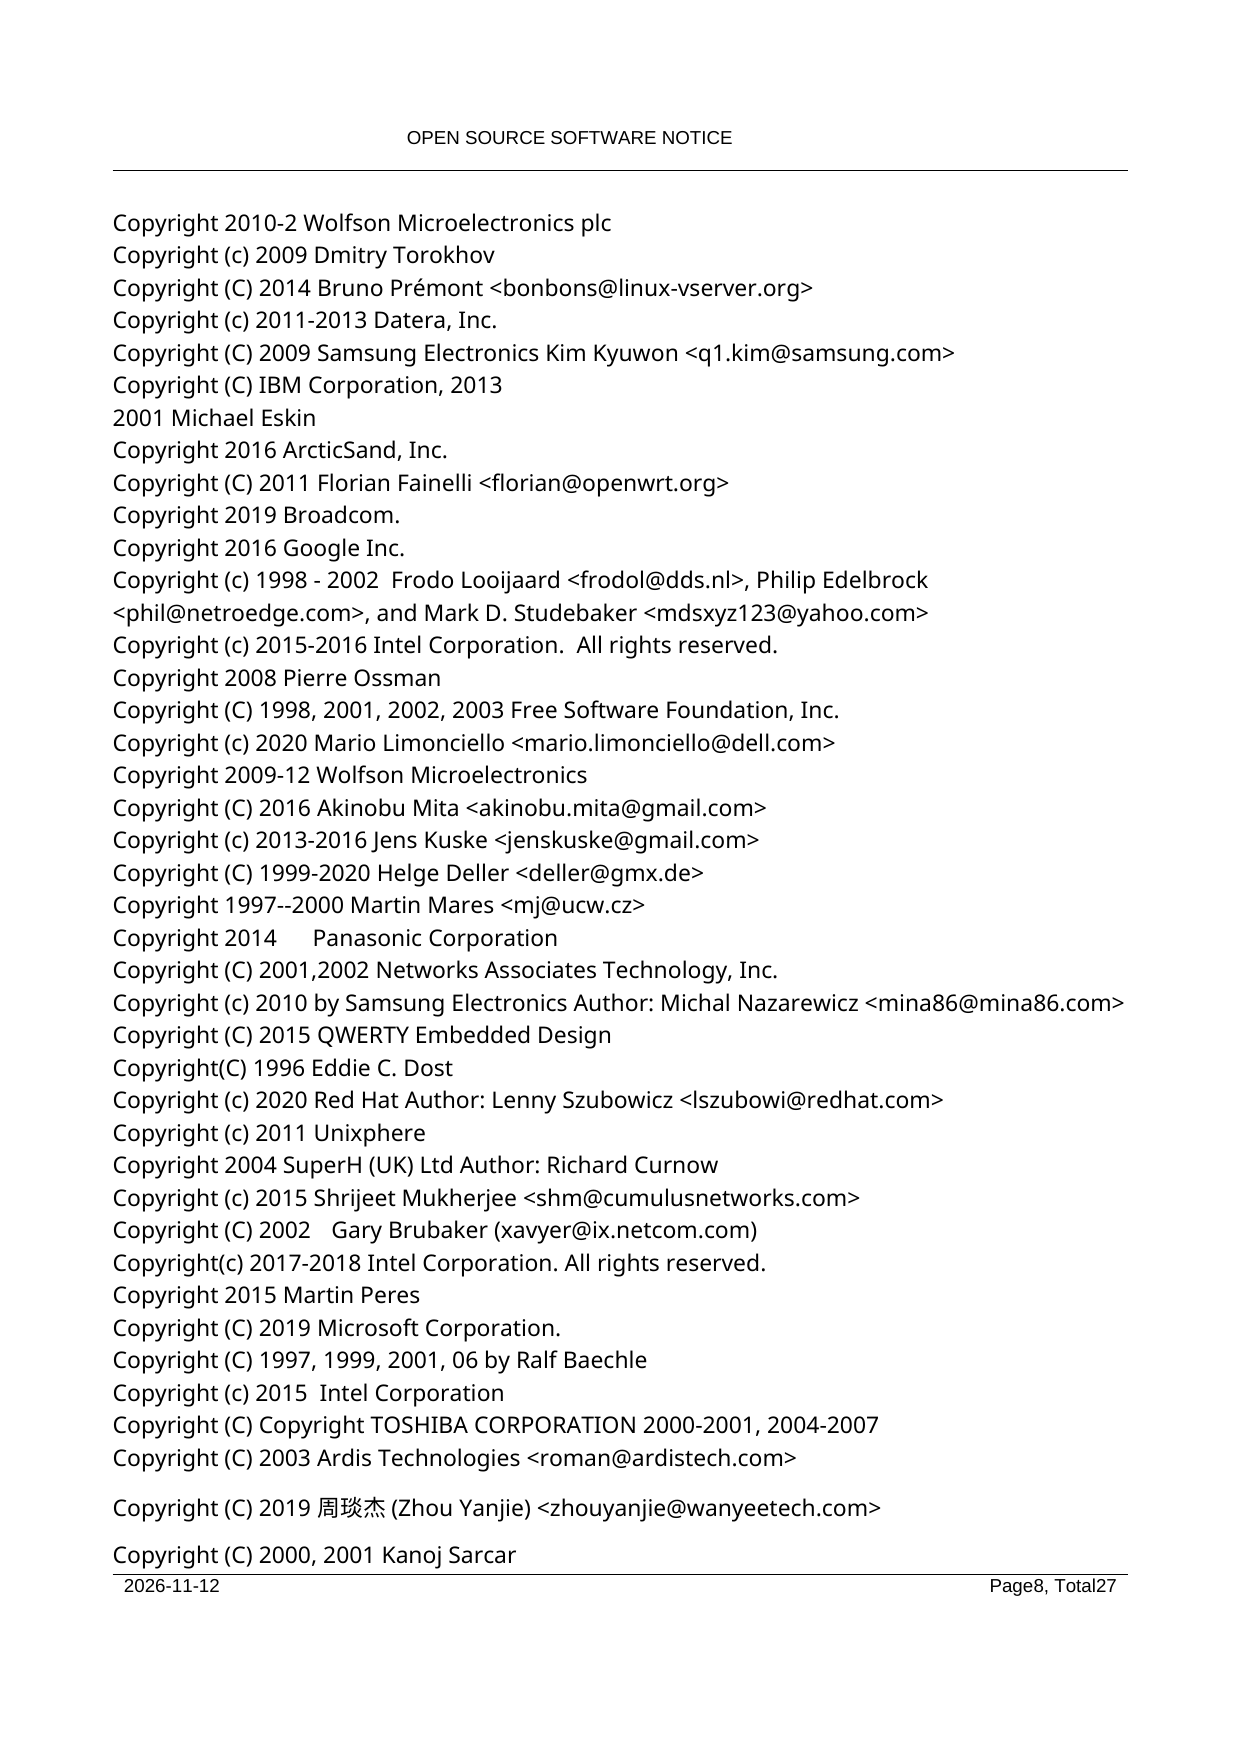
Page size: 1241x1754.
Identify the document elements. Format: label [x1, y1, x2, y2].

text [112, 206, 1128, 1571]
